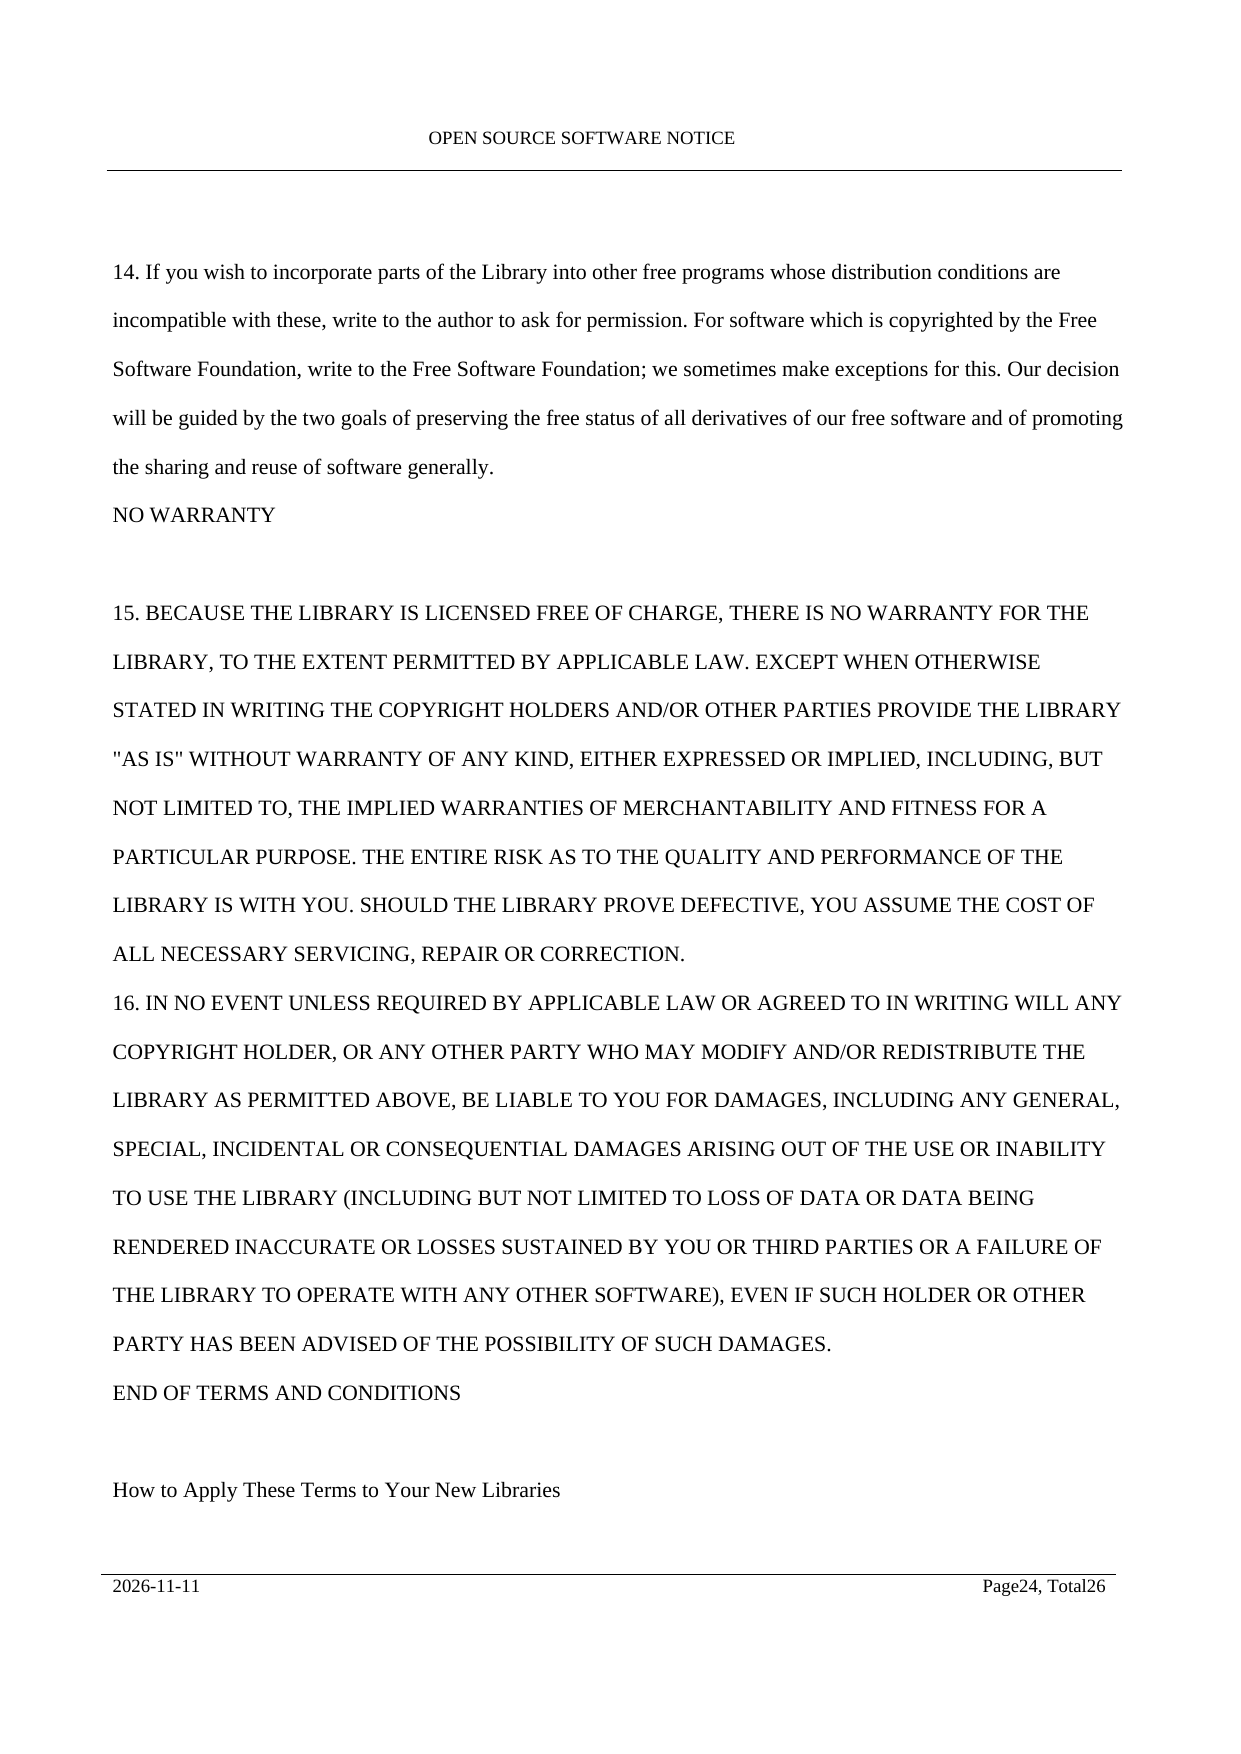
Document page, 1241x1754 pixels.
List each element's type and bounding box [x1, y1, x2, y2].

text [112, 206, 1128, 1506]
